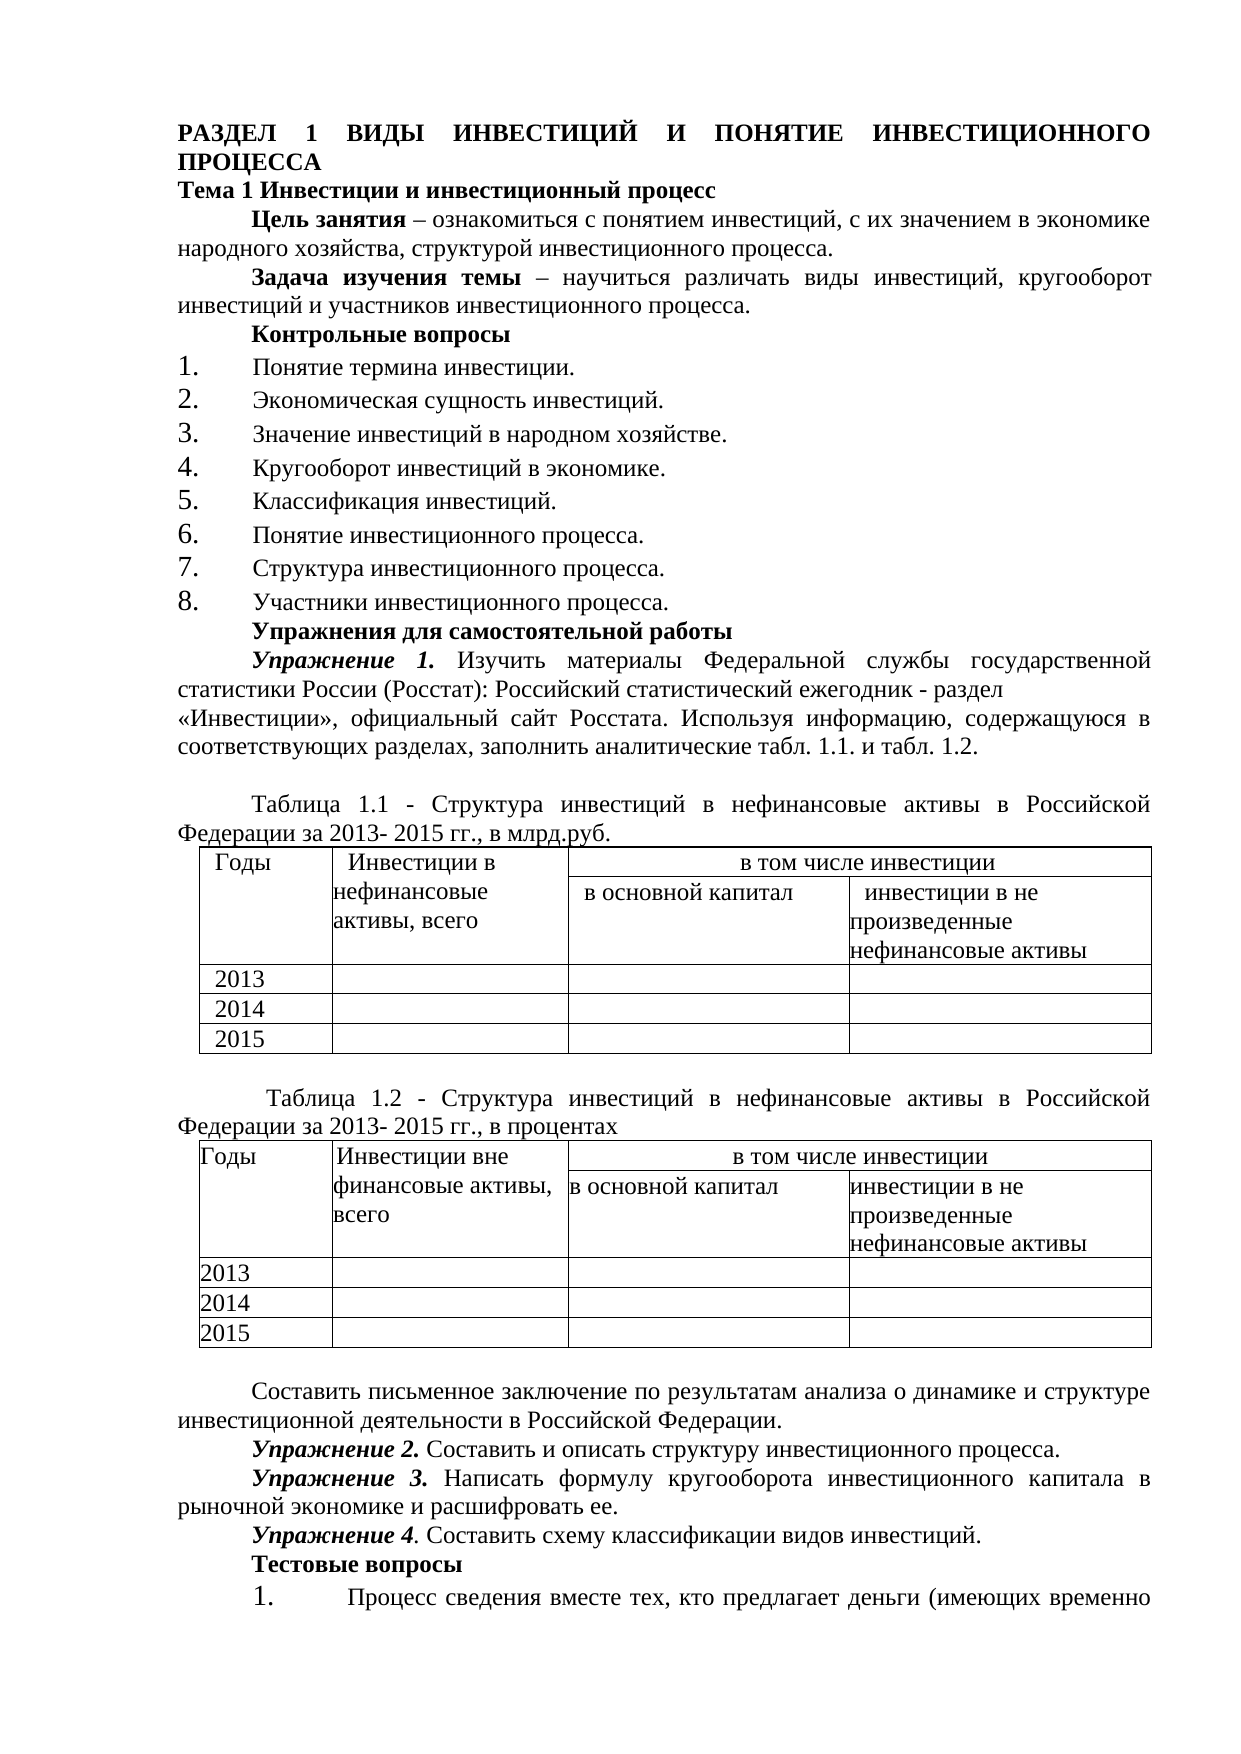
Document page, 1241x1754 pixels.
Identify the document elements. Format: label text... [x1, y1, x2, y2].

text Тестовые вопросы [177, 1549, 1152, 1578]
table_header Инвестиции вне финансовые активы, всего [333, 1141, 568, 1257]
table_cell инвестиции в не произведенные нефинансовые активы [850, 1171, 1151, 1257]
table_cell 2013 [200, 965, 332, 993]
table_cell [569, 1024, 849, 1053]
table_cell [569, 1258, 849, 1287]
text РАЗДЕЛ 1 ВИДЫ ИНВЕСТИЦИЙ И ПОНЯТИЕ ИНВЕСТИЦИОННОГО ПРОЦЕССА [177, 118, 1152, 176]
list Классификация инвестиций. [177, 482, 1152, 516]
table_cell [850, 1024, 1151, 1053]
table_cell 2015 [200, 1024, 332, 1053]
table_cell [850, 1288, 1151, 1317]
table_cell [333, 965, 568, 993]
table_cell [333, 1024, 568, 1053]
list Экономическая сущность инвестиций. [177, 382, 1152, 415]
table_cell [850, 1318, 1151, 1347]
text Таблица 1.2 - Структура инвестиций в нефинансовые активы в Российской Федерации за 2013- 2015 гг., в процентах [177, 1083, 1152, 1140]
table_cell [850, 1258, 1151, 1287]
text Цель занятия – ознакомиться с понятием инвестиций, с их значением в экономике народного хозяйства, структурой инвестиционного процесса. [177, 204, 1152, 262]
table_cell [569, 965, 849, 993]
list Структура инвестиционного процесса. [177, 549, 1152, 583]
table_header Инвестиции в нефинансовые активы, всего [333, 848, 568, 963]
text Упражнения для самостоятельной работы [177, 616, 1152, 645]
text Составить письменное заключение по результатам анализа о динамике и структуре инвестиционной деятельности в Российской Федерации. [177, 1376, 1152, 1434]
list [177, 1578, 1152, 1611]
text Контрольные вопросы [177, 319, 1152, 348]
table_cell инвестиции в не произведенные нефинансовые активы [850, 877, 1151, 963]
table_cell [333, 1318, 568, 1347]
text «Инвестиции», официальный сайт Росстата. Используя информацию, содержащуюся в соответствующих разделах, заполнить аналитические табл. 1.1. и табл. 1.2. [177, 703, 1152, 760]
table_cell в основной капитал [569, 877, 849, 963]
table_cell 2014 [200, 994, 332, 1023]
table_header Годы [200, 1141, 332, 1257]
table_cell [333, 994, 568, 1023]
list Кругооборот инвестиций в экономике. [177, 449, 1152, 482]
table_cell [569, 994, 849, 1023]
table_cell в основной капитал [569, 1171, 849, 1257]
text Упражнение 1. Изучить материалы Федеральной службы государственной статистики России (Росстат): Российский статистический ежегодник - раздел [177, 645, 1152, 703]
table_cell 2013 [200, 1258, 332, 1287]
table_cell [850, 965, 1151, 993]
text Задача изучения темы – научиться различать виды инвестиций, кругооборот инвестиций и участников инвестиционного процесса. [177, 262, 1152, 319]
list Понятие инвестиционного процесса. [177, 516, 1152, 549]
table_cell [333, 1288, 568, 1317]
text Упражнение 2. Составить и описать структуру инвестиционного процесса. [177, 1434, 1152, 1463]
table_header Годы [200, 848, 332, 963]
table_cell [850, 994, 1151, 1023]
text Упражнение 4. Составить схему классификации видов инвестиций. [177, 1520, 1152, 1549]
list Понятие термина инвестиции. [177, 348, 1152, 382]
table_cell [569, 1318, 849, 1347]
list Значение инвестиций в народном хозяйстве. [177, 415, 1152, 449]
table_cell [333, 1258, 568, 1287]
text Тема 1 Инвестиции и инвестиционный процесс [177, 176, 1152, 204]
text Упражнение 3. Написать формулу кругооборота инвестиционного капитала в рыночной экономике и расшифровать ее. [177, 1463, 1152, 1520]
table_header в том числе инвестиции [569, 1141, 1151, 1170]
table_cell 2015 [200, 1318, 332, 1347]
list Участники инвестиционного процесса. [177, 583, 1152, 616]
text Таблица 1.1 - Структура инвестиций в нефинансовые активы в Российской Федерации за 2013- 2015 гг., в млрд.руб. [177, 789, 1152, 846]
table_cell [569, 1288, 849, 1317]
table_cell 2014 [200, 1288, 332, 1317]
table_header в том числе инвестиции [569, 848, 1151, 876]
